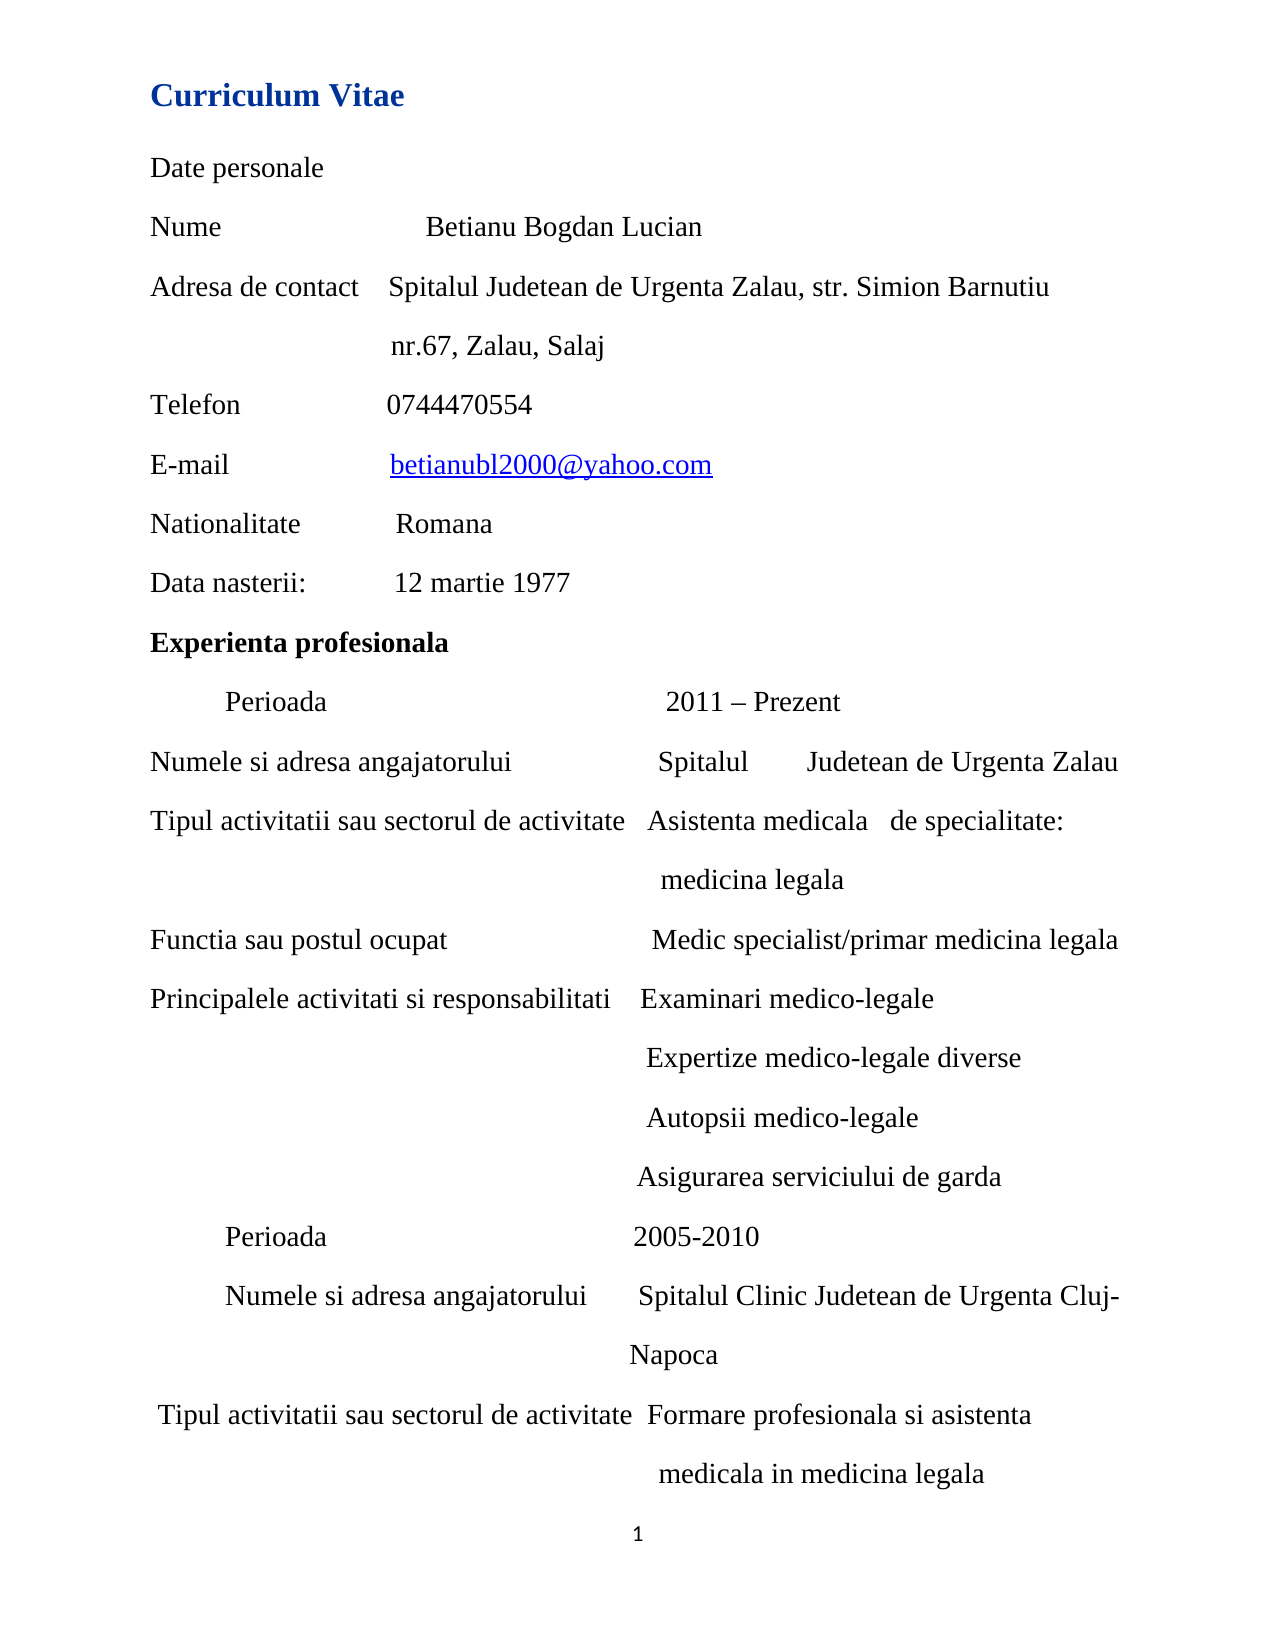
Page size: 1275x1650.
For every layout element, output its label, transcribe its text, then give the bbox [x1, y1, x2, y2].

text Tipul activitatii sau sectorul de activitate Formare profesionala si asistenta [150, 1397, 1125, 1430]
text Adresa de contact Spitalul Judetean de Urgenta Zalau, str. Simion Barnutiu [150, 269, 1125, 302]
text medicina legala [150, 862, 1125, 896]
text Principalele activitati si responsabilitati Examinari medico-legale [150, 981, 1125, 1015]
text E-mail betianubl2000@yahoo.com [150, 447, 1125, 480]
text Autopsii medico-legale [150, 1100, 1125, 1133]
text Date personale [150, 150, 1125, 183]
text Asigurarea serviciului de garda [150, 1159, 1125, 1193]
text Perioada 2011 – Prezent [150, 684, 1125, 718]
text Napoca [150, 1337, 1125, 1371]
text Tipul activitatii sau sectorul de activitate Asistenta medicala de specialitate: [150, 803, 1125, 837]
text Nume Betianu Bogdan Lucian [150, 209, 1125, 243]
text nr.67, Zalau, Salaj [150, 328, 1125, 362]
text Nationalitate Romana [150, 506, 1125, 540]
text Numele si adresa angajatorului Spitalul Clinic Judetean de Urgenta Cluj- [150, 1278, 1125, 1312]
text Experienta profesionala [150, 625, 1125, 658]
text Functia sau postul ocupat Medic specialist/primar medicina legala [150, 922, 1125, 955]
text Telefon 0744470554 [150, 387, 1125, 421]
text Data nasterii: 12 martie 1977 [150, 566, 1125, 599]
text Expertize medico-legale diverse [150, 1041, 1125, 1074]
text Perioada 2005-2010 [150, 1219, 1125, 1252]
text medicala in medicina legala [150, 1456, 1125, 1490]
text Numele si adresa angajatorului Spitalul Judetean de Urgenta Zalau [150, 744, 1125, 777]
